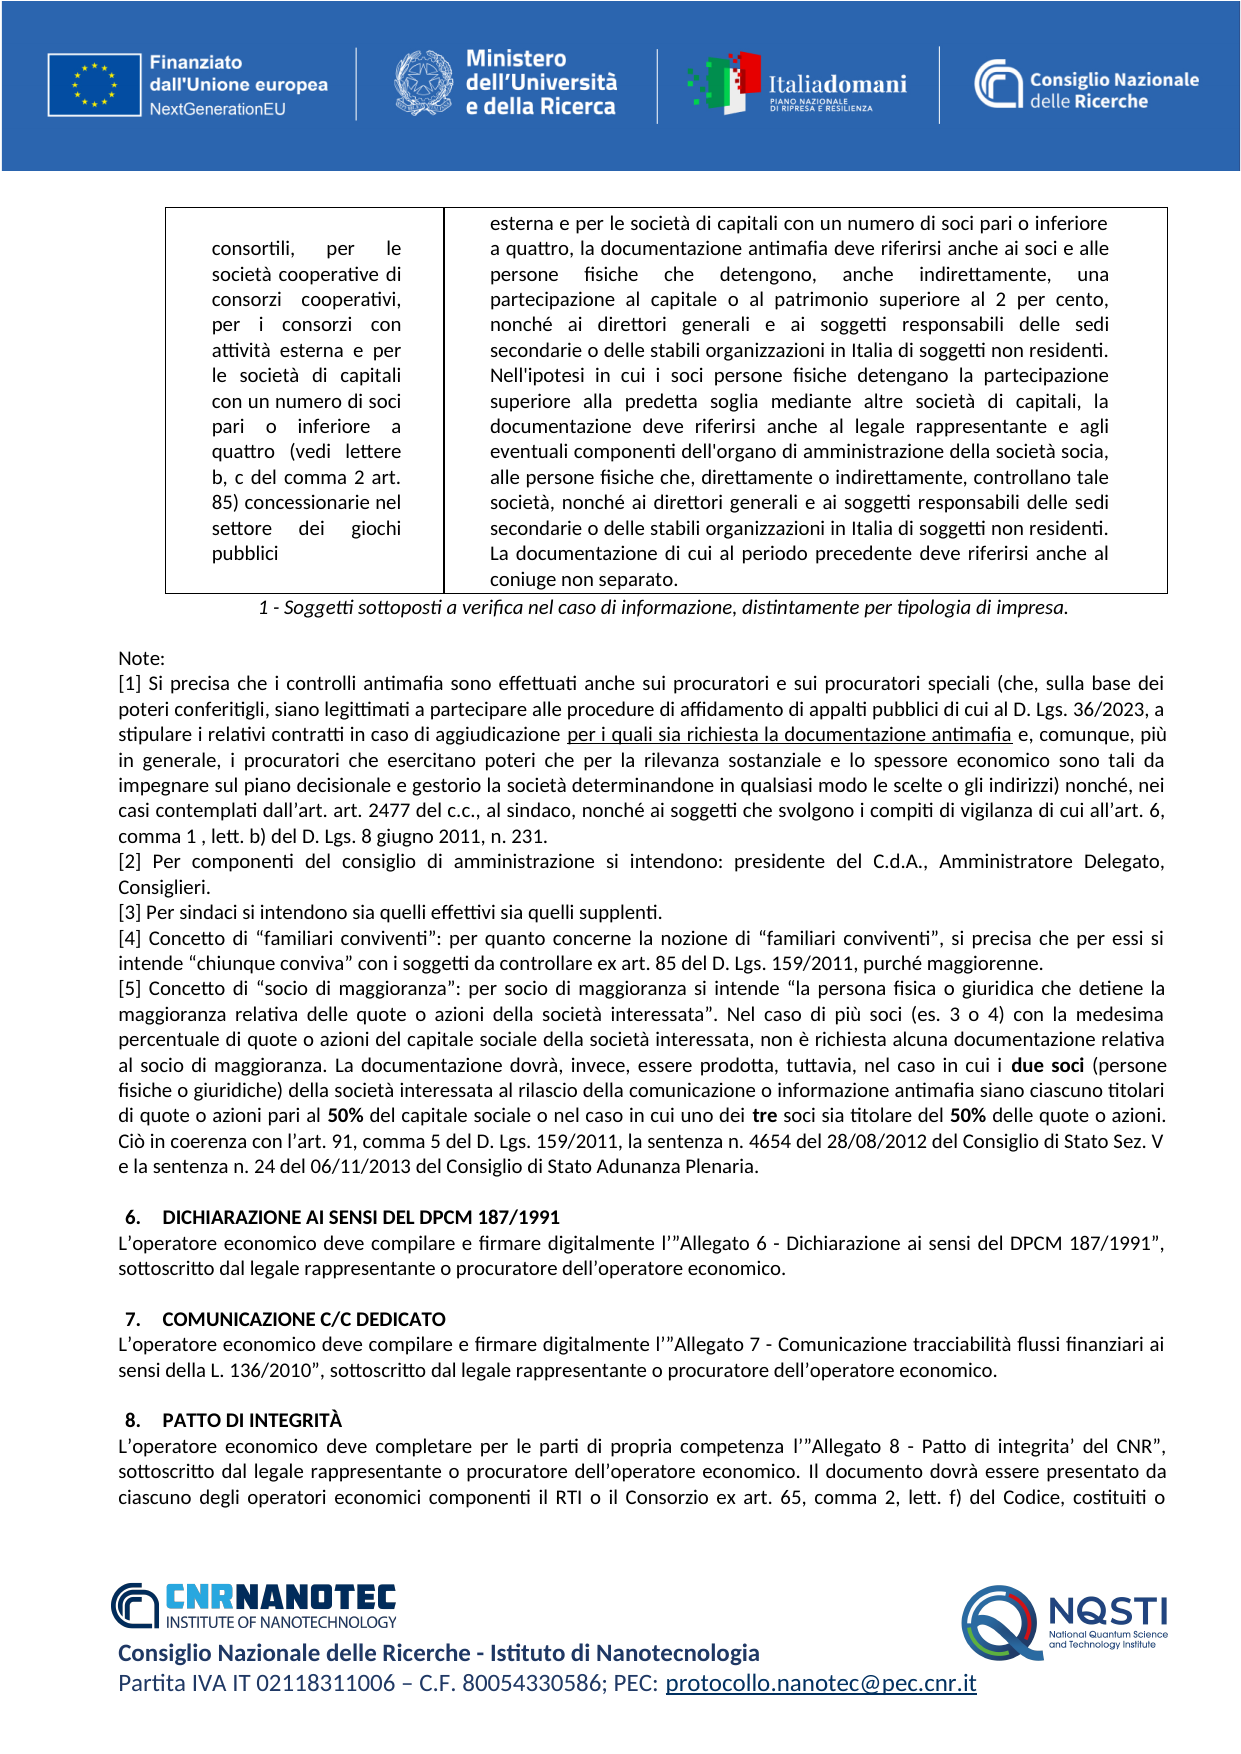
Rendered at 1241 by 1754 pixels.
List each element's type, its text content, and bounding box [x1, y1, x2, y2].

text 1 - Soggetti sottoposti a verifica nel caso di informazione, distintamente per tipologia di impresa. [162, 594, 1167, 620]
text [5] Concetto di “socio di maggioranza”: per socio di maggioranza si intende “la persona fisica o giuridica che detiene la maggioranza relativa delle quote o azioni della società interessata”. Nel caso di più soci (es. 3 o 4) con la medesima percentuale di quote o azioni del capitale sociale della società interessata, non è richiesta alcuna documentazione relativa al socio di maggioranza. La documentazione dovrà, invece, essere prodotta, tuttavia, nel caso in cui i due soci (persone fisiche o giuridiche) della società interessata al rilascio della comunicazione o informazione antimafia siano ciascuno titolari di quote o azioni pari al 50% del capitale sociale o nel caso in cui uno dei tre soci sia titolare del 50% delle quote o azioni. Ciò in coerenza con l’art. 91, comma 5 del D. Lgs. 159/2011, la sentenza n. 4654 del 28/08/2012 del Consiglio di Stato Sez. V e la sentenza n. 24 del 06/11/2013 del Consiglio di Stato Adunanza Plenaria. [118, 976, 1167, 1179]
text [1] Si precisa che i controlli antimafia sono effettuati anche sui procuratori e sui procuratori speciali (che, sulla base dei poteri conferitigli, siano legittimati a partecipare alle procedure di affidamento di appalti pubblici di cui al D. Lgs. 36/2023, a stipulare i relativi contratti in caso di aggiudicazione per i quali sia richiesta la documentazione antimafia e, comunque, più in generale, i procuratori che esercitano poteri che per la rilevanza sostanziale e lo spessore economico sono tali da impegnare sul piano decisionale e gestorio la società determinandone in qualsiasi modo le scelte o gli indirizzi) nonché, nei casi contemplati dall’art. art. 2477 del c.c., al sindaco, nonché ai soggetti che svolgono i compiti di vigilanza di cui all’art. 6, comma 1 , lett. b) del D. Lgs. 8 giugno 2011, n. 231. [118, 671, 1167, 848]
text L’operatore economico deve compilare e firmare digitalmente l’”Allegato 7 - Comunicazione tracciabilità flussi finanziari ai sensi della L. 136/2010”, sottoscritto dal legale rappresentante o procuratore dell’operatore economico. [118, 1331, 1167, 1382]
picture [956, 1577, 1176, 1668]
text [3] Per sindaci si intendono sia quelli effettivi sia quelli supplenti. [118, 899, 1167, 925]
picture [1, 1, 1241, 171]
list Patto di integrità [125, 1408, 1167, 1433]
text [2] Per componenti del consiglio di amministrazione si intendono: presidente del C.d.A., Amministratore Delegato, Consiglieri. [118, 848, 1167, 899]
text [4] Concetto di “familiari conviventi”: per quanto concerne la nozione di “familiari conviventi”, si precisa che per essi si intende “chiunque conviva” con i soggetti da controllare ex art. 85 del D. Lgs. 159/2011, purché maggiorenne. [118, 925, 1167, 976]
picture [111, 1580, 397, 1632]
list Dichiarazione ai sensi del DPCM 187/1991 [125, 1204, 1167, 1230]
text Note: [118, 645, 1167, 671]
text L’operatore economico deve compilare e firmare digitalmente l’”Allegato 6 - Dichiarazione ai sensi del DPCM 187/1991”, sottoscritto dal legale rappresentante o procuratore dell’operatore economico. [118, 1230, 1167, 1281]
list Comunicazione c/c dedicato [125, 1306, 1167, 1331]
